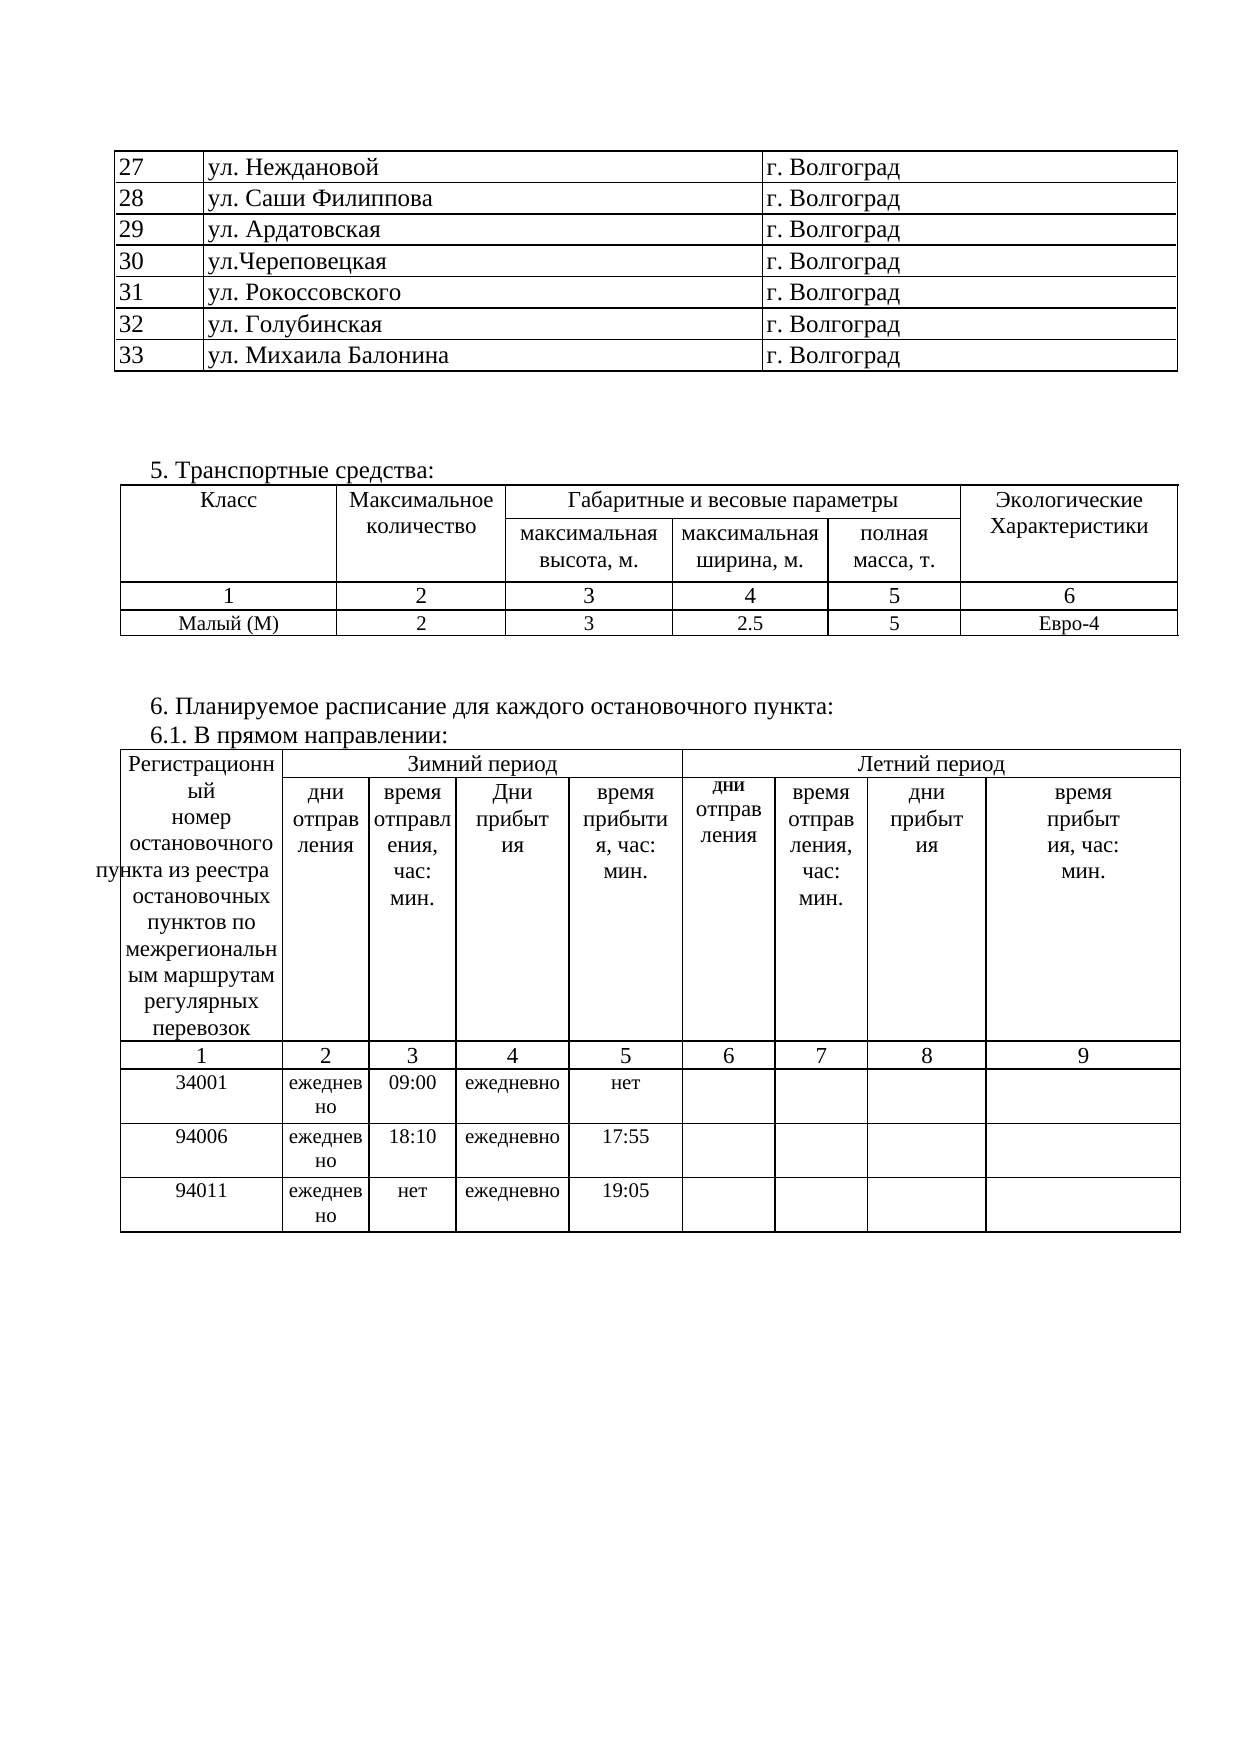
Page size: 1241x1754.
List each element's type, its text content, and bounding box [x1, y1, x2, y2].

table_header Класс [121, 486, 336, 581]
text 6.1. В прямом направлении: [150, 720, 1090, 749]
table_cell 28 [115, 183, 203, 213]
table_cell 7 [776, 1042, 867, 1068]
table_cell максимальная ширина, м. [673, 519, 827, 581]
text 5. Транспортные средства: [150, 456, 1090, 484]
table_cell ул. Ардатовская [204, 215, 762, 244]
table_cell Малый (М) [121, 611, 336, 634]
table_cell 5 [829, 611, 960, 634]
table_cell ул.Череповецкая [204, 246, 762, 276]
table_cell 32 [115, 308, 203, 339]
table_cell 18:10 [370, 1124, 455, 1177]
table_cell г. Волгоград [763, 213, 1177, 244]
table_cell 94011 [121, 1178, 282, 1231]
table_cell ежедневно [457, 1178, 568, 1231]
table_cell г. Волгоград [763, 276, 1177, 307]
table_cell 09:00 [370, 1070, 455, 1122]
table_cell [987, 1070, 1180, 1122]
table_cell полная масса, т. [829, 519, 960, 581]
table_cell 1 [121, 583, 336, 609]
table_cell 5 [829, 583, 960, 609]
table_cell 3 [370, 1042, 455, 1068]
table_cell ежедневно [283, 1124, 368, 1177]
table_cell время отправл ения, час: мин. [370, 778, 455, 1040]
table_cell ул. Саши Филиппова [204, 183, 762, 213]
table_cell ул. Голубинская [204, 309, 762, 339]
table_cell 29 [115, 214, 203, 244]
table_cell ДНИ отправ ления [683, 778, 774, 1040]
table_cell 27 [115, 152, 203, 181]
table_cell [776, 1070, 867, 1122]
table_cell г. Волгоград [763, 307, 1177, 339]
table_cell 6 [961, 583, 1177, 609]
table_cell [868, 1124, 985, 1177]
table_cell г. Волгоград [763, 339, 1177, 370]
table_header Экологические Характеристики [961, 486, 1177, 581]
table_cell 2.5 [673, 611, 827, 634]
table_cell Дни прибыт ия [457, 778, 568, 1040]
table_cell [776, 1178, 867, 1231]
table_header Зимний период [283, 750, 682, 777]
table_cell Евро-4 [961, 611, 1177, 634]
table_cell 4 [457, 1042, 568, 1068]
table_cell ул. Рокоссовского [204, 277, 762, 307]
table_cell ул. Неждановой [204, 152, 762, 181]
table_cell 33 [115, 340, 203, 370]
table_cell [683, 1124, 774, 1177]
table_header Максимальное количество [337, 486, 505, 581]
table_cell нет [570, 1070, 682, 1122]
table_cell [683, 1070, 774, 1122]
text 6. Планируемое расписание для каждого остановочного пункта: [150, 691, 1090, 720]
table_cell время прибыти я, час: мин. [570, 778, 682, 1040]
table_cell ежедневно [457, 1070, 568, 1122]
table_cell ежедневно [283, 1178, 368, 1231]
table_cell 9 [987, 1042, 1180, 1068]
table_cell дни отправ ления [283, 778, 368, 1040]
table_cell 2 [283, 1042, 368, 1068]
table_cell ежедневно [457, 1124, 568, 1177]
table_cell 3 [506, 583, 672, 609]
table_cell [868, 1178, 985, 1231]
table_cell г. Волгоград [763, 244, 1177, 276]
table_cell 6 [683, 1042, 774, 1068]
table_cell время прибыт ия, час: мин. [987, 778, 1180, 1040]
table_cell г. Волгоград [763, 152, 1177, 181]
table_cell ул. Михаила Балонина [204, 340, 762, 370]
table_cell дни прибыт ия [868, 778, 985, 1040]
table_cell 94006 [121, 1124, 282, 1177]
table_cell максимальная высота, м. [506, 519, 672, 581]
table_cell 31 [115, 277, 203, 307]
table_cell 3 [506, 611, 672, 634]
table_cell нет [370, 1178, 455, 1231]
table_cell 4 [673, 583, 827, 609]
table_cell 34001 [121, 1070, 282, 1122]
table_cell 5 [570, 1042, 682, 1068]
table_cell 19:05 [570, 1178, 682, 1231]
table_cell [776, 1124, 867, 1177]
table_cell 8 [868, 1042, 985, 1068]
table_cell 30 [115, 245, 203, 276]
table_cell [868, 1070, 985, 1122]
table_cell [987, 1178, 1180, 1231]
table_header Регистрационный номер остановочного пункта из реестра остановочных пунктов по межрегиональным маршрутам регулярных перевозок [121, 750, 282, 1040]
table_cell [683, 1178, 774, 1231]
table_cell 1 [121, 1042, 282, 1068]
table_header Габаритные и весовые параметры [506, 486, 960, 518]
table_cell [987, 1124, 1180, 1177]
table_header Летний период [683, 750, 1180, 777]
table_cell 2 [337, 583, 505, 609]
table_cell 2 [337, 611, 505, 634]
table_cell г. Волгоград [763, 181, 1177, 213]
table_cell время отправ ления, час: мин. [776, 778, 867, 1040]
table_cell 17:55 [570, 1124, 682, 1177]
table_cell ежедневно [283, 1070, 368, 1122]
